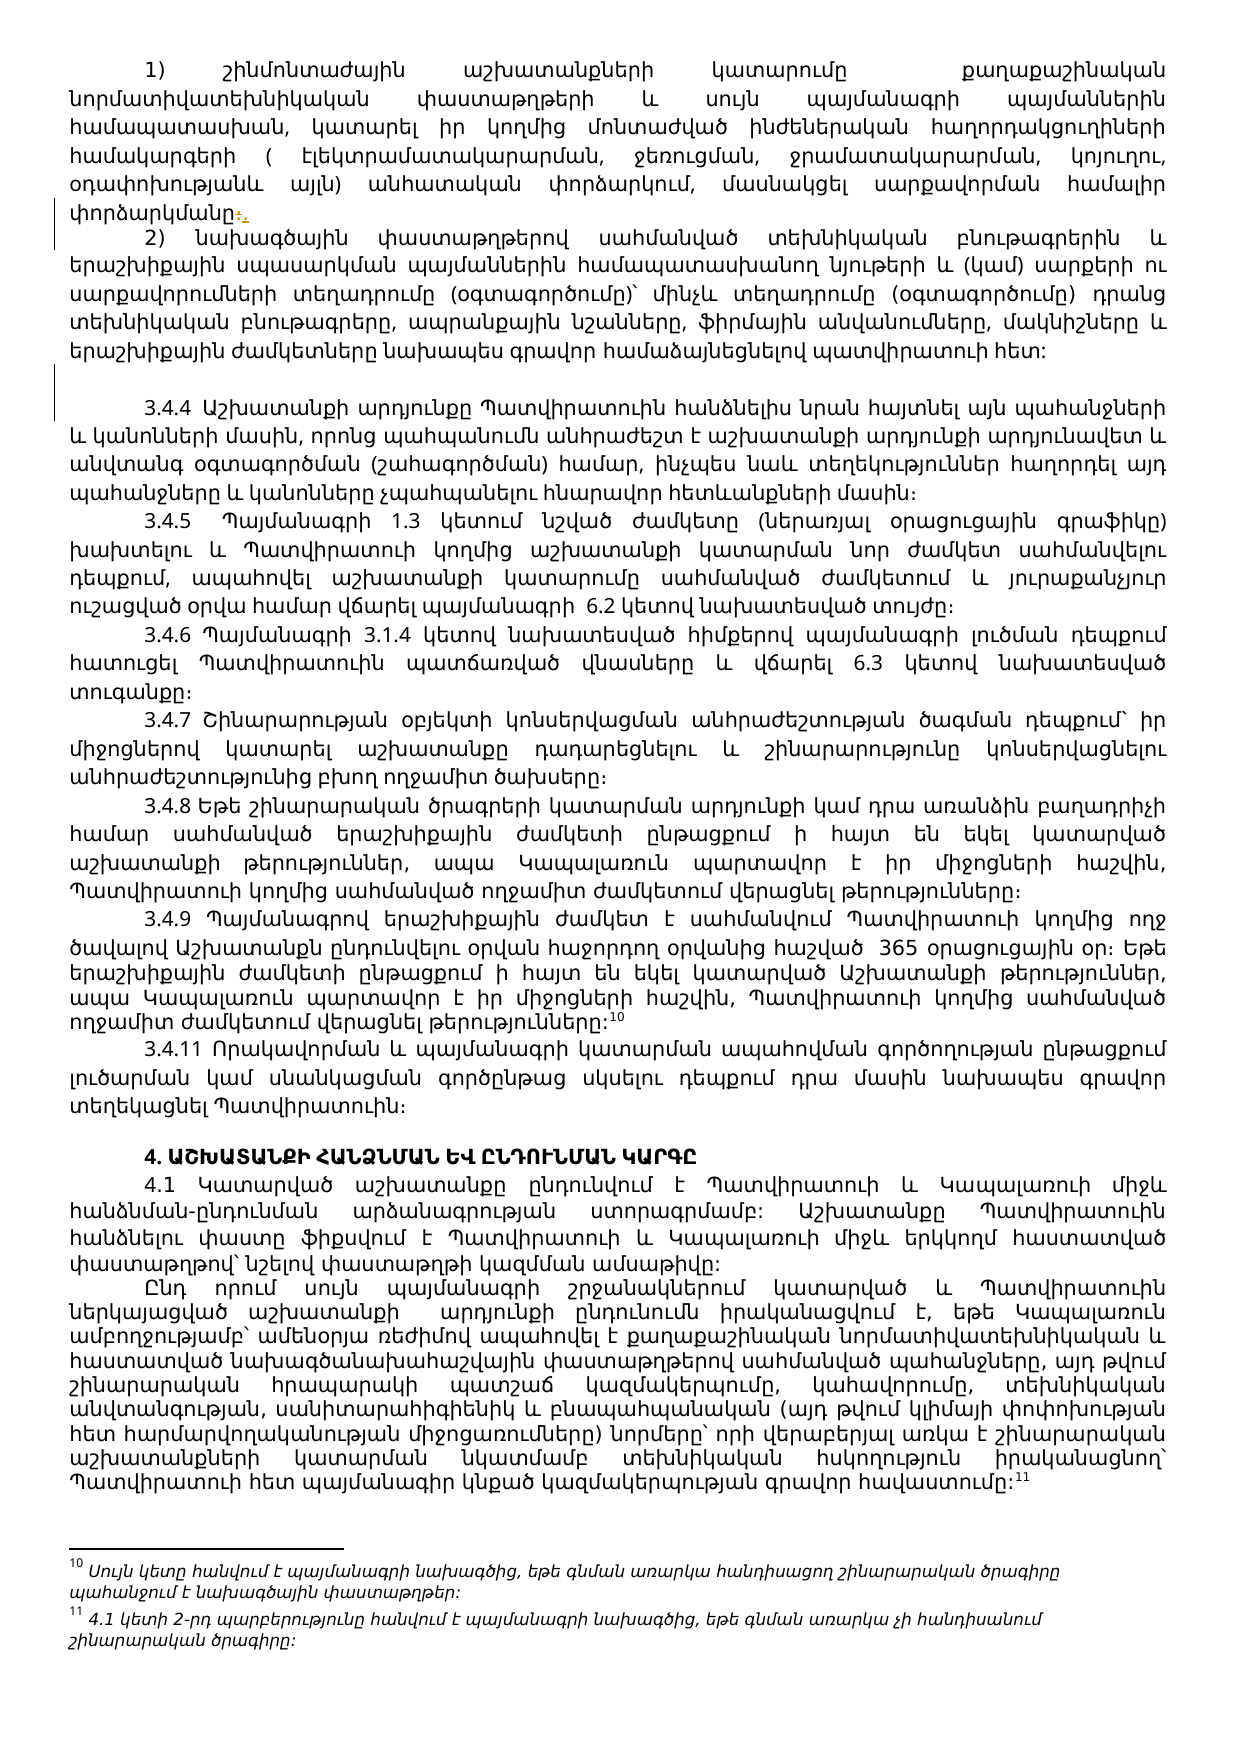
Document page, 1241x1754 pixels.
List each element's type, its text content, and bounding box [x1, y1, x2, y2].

text Ընդ որում սույն պայմանագրի շրջանակներում կատարված և Պատվիրատուին ներկայացված աշխատանքի արդյունքի ընդունումն իրականացվում է, եթե Կապալառուն ամբողջությամբ՝ ամենօրյա ռեժիմով ապահովել է քաղաքաշինական նորմատիվատեխնիկական և հաստատված նախագծանախահաշվային փաստաթղթերով սահմանված պահանջները, այդ թվում շինարարական հրապարակի պատշաճ կազմակերպումը, կահավորումը, տեխնիկական անվտանգության, սանիտարահիգիենիկ և բնապահպանական (այդ թվում կլիմայի փոփոխության հետ հարմարվողականության միջոցառումները) նորմերը՝ որի վերաբերյալ առկա է շինարարական աշխատանքների կատարման նկատմամբ տեխնիկական հսկողություն իրականացնող՝ Պատվիրատուի հետ պայմանագիր կնքած կազմակերպության գրավոր հավաստումը: [69, 1276, 1167, 1494]
text 3.4.6 Պայմանագրի 3.1.4 կետով նախատեսված հիմքերով պայմանագրի լուծման դեպքում հատուցել Պատվիրատուին պատճառված վնասները և վճարել 6.3 կետով նախատեսված տուգանքը։ [69, 620, 1167, 705]
text 3.4.7 Շինարարության օբյեկտի կոնսերվացման անհրաժեշտության ծագման դեպքում` իր միջոցներով կատարել աշխատանքը դադարեցնելու և շինարարությունը կոնսերվացնելու անհրաժեշտությունից բխող ողջամիտ ծախսերը։ [69, 705, 1167, 791]
text 1) շինմոնտաժային աշխատանքների կատարումը քաղաքաշինական նորմատիվատեխնիկական փաստաթղթերի և սույն պայմանագրի պայմաններին համապատասխան, կատարել իր կողմից մոնտաժված ինժեներական հաղորդակցուղիների համակարգերի ( էլեկտրամատակարարման, ջեռուցման, ջրամատակարարման, կոյուղու, oդափոխությանև այլն) անհատական փորձարկում, մասնակցել սարքավորման համալիր փորձարկմանը [69, 56, 1167, 226]
text 3.4.11 Որակավորման և պայմանագրի կատարման ապահովման գործողության ընթացքում լուծարման կամ սնանկացման գործընթաց սկսելու դեպքում դրա մասին նախապես գրավոր տեղեկացնել Պատվիրատուին։ [69, 1034, 1167, 1119]
text 4.1 Կատարված աշխատանքը ընդունվում է Պատվիրատուի և Կապալառուի միջև հանձնման-ընդունման արձանագրության ստորագրմամբ: Աշխատանքը Պատվիրատուին հանձնելու փաստը ֆիքսվում է Պատվիրատուի և Կապալառուի միջև երկկողմ հաստատված փաստաթղթով՝ նշելով փաստաթղթի կազմման ամսաթիվը: [69, 1171, 1167, 1276]
text 3.4.4 Աշխատանքի արդյունքը Պատվիրատուին հանձնելիս նրան հայտնել այն պահանջների և կանոնների մասին, որոնց պահպանումն անհրաժեշտ է աշխատանքի արդյունքի արդյունավետ և անվտանգ օգտագործման (շահագործման) համար, ինչպես նաև տեղեկություններ հաղորդել այդ պահանջները և կանոնները չպահպանելու հնարավոր հետևանքների մասին։ [69, 393, 1167, 506]
text 3.4.8 Եթե շինարարական ծրագրերի կատարման արդյունքի կամ դրա առանձին բաղադրիչի համար սահմանված երաշխիքային ժամկետի ընթացքում ի հայտ են եկել կատարված աշխատանքի թերություններ, ապա Կապալառուն պարտավոր է իր միջոցների հաշվին, Պատվիրատուի կողմից սահմանված ողջամիտ ժամկետում վերացնել թերությունները։ [69, 791, 1167, 904]
text 2) նախագծային փաստաթղթերով սահմանված տեխնիկական բնութագրերին և երաշխիքային սպասարկման պայմաններին համապատասխանող նյութերի և (կամ) սարքերի ու սարքավորումների տեղադրումը (օգտագործումը)՝ մինչև տեղադրումը (օգտագործումը) դրանց տեխնիկական բնութագրերը, ապրանքային նշանները, ֆիրմային անվանումները, մակնիշները և երաշխիքային ժամկետները նախապես գրավոր համաձայնեցնելով պատվիրատուի հետ: [69, 226, 1167, 364]
text 3.4.5 Պայմանագրի 1.3 կետում նշված ժամկետը (ներառյալ օրացուցային գրաֆիկը) խախտելու և Պատվիրատուի կողմից աշխատանքի կատարման նոր ժամկետ սահմանվելու դեպքում, ապահովել աշխատանքի կատարումը սահմանված ժամկետում և յուրաքանչյուր ուշացված օրվա համար վճարել պայմանագրի 6.2 կետով նախատեսված տույժը։ [69, 506, 1167, 620]
text 3.4.9 Պայմանագրով երաշխիքային ժամկետ է սահմանվում Պատվիրատուի կողմից ողջ ծավալով Աշխատանքն ընդունվելու օրվան հաջորդող օրվանից հաշված 365 օրացուցային օր։ Եթե երաշխիքային ժամկետի ընթացքում ի հայտ են եկել կատարված Աշխատանքի թերություններ, ապա Կապալառուն պարտավոր է իր միջոցների հաշվին, Պատվիրատուի կողմից սահմանված ողջամիտ ժամկետում վերացնել թերությունները: [69, 904, 1167, 1034]
text 4. ԱՇԽԱՏԱՆՔԻ ՀԱՆՁՆՄԱՆ ԵՎ ԸՆԴՈՒՆՄԱՆ ԿԱՐԳԸ [69, 1142, 1167, 1171]
